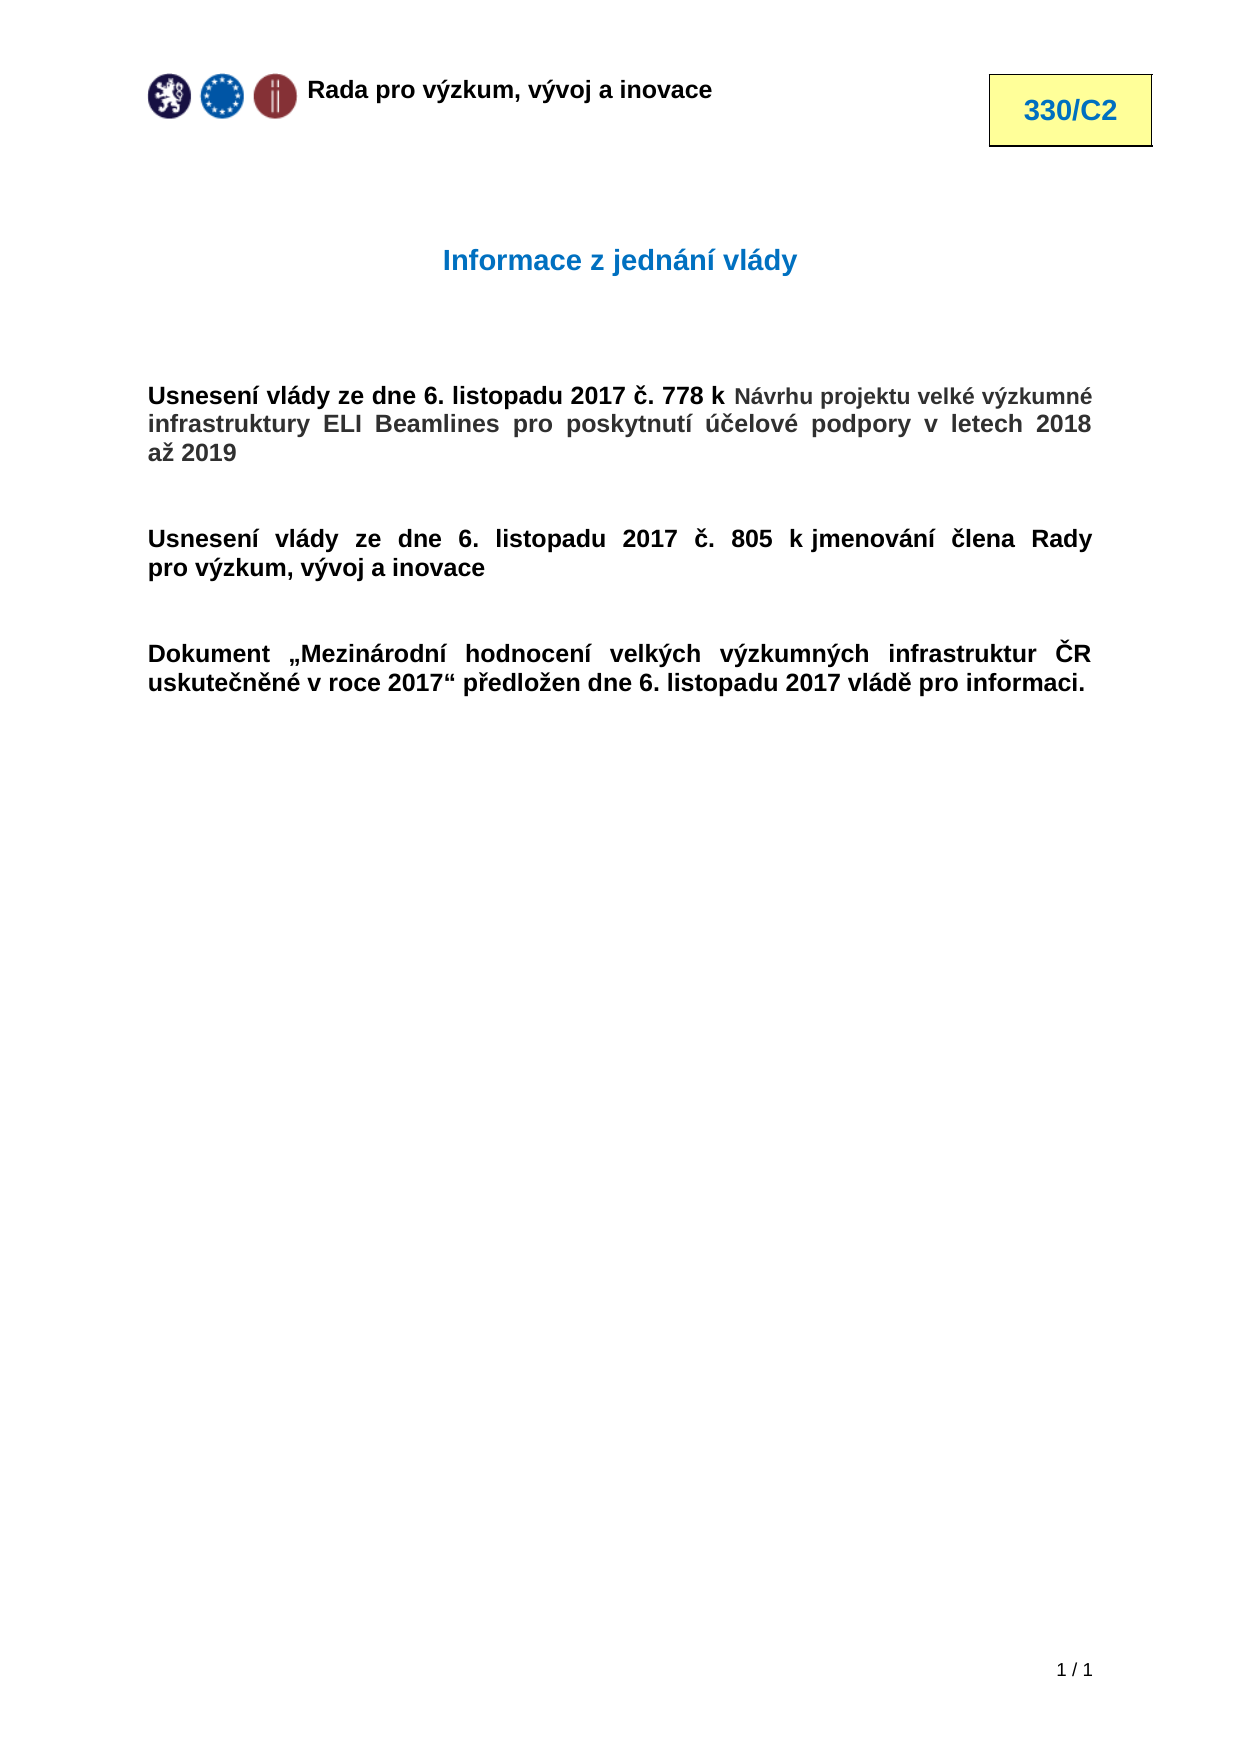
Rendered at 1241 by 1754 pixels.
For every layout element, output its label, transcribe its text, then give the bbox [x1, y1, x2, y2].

text Usnesení vlády ze dne 6. listopadu 2017 č. 778 k Návrhu projektu velké výzkumné infrastruktury ELI Beamlines pro poskytnutí účelové podpory v letech 2018 až 2019 [148, 381, 1093, 467]
picture [147, 73, 298, 120]
text Informace z jednání vlády [148, 243, 1093, 276]
text Usnesení vlády ze dne 6. listopadu 2017 č. 805 k jmenování člena Rady pro výzkum, vývoj a inovace [148, 524, 1093, 582]
text Dokument „Mezinárodní hodnocení velkých výzkumných infrastruktur ČR uskutečněné v roce 2017“ předložen dne 6. listopadu 2017 vládě pro informaci. [148, 639, 1093, 697]
